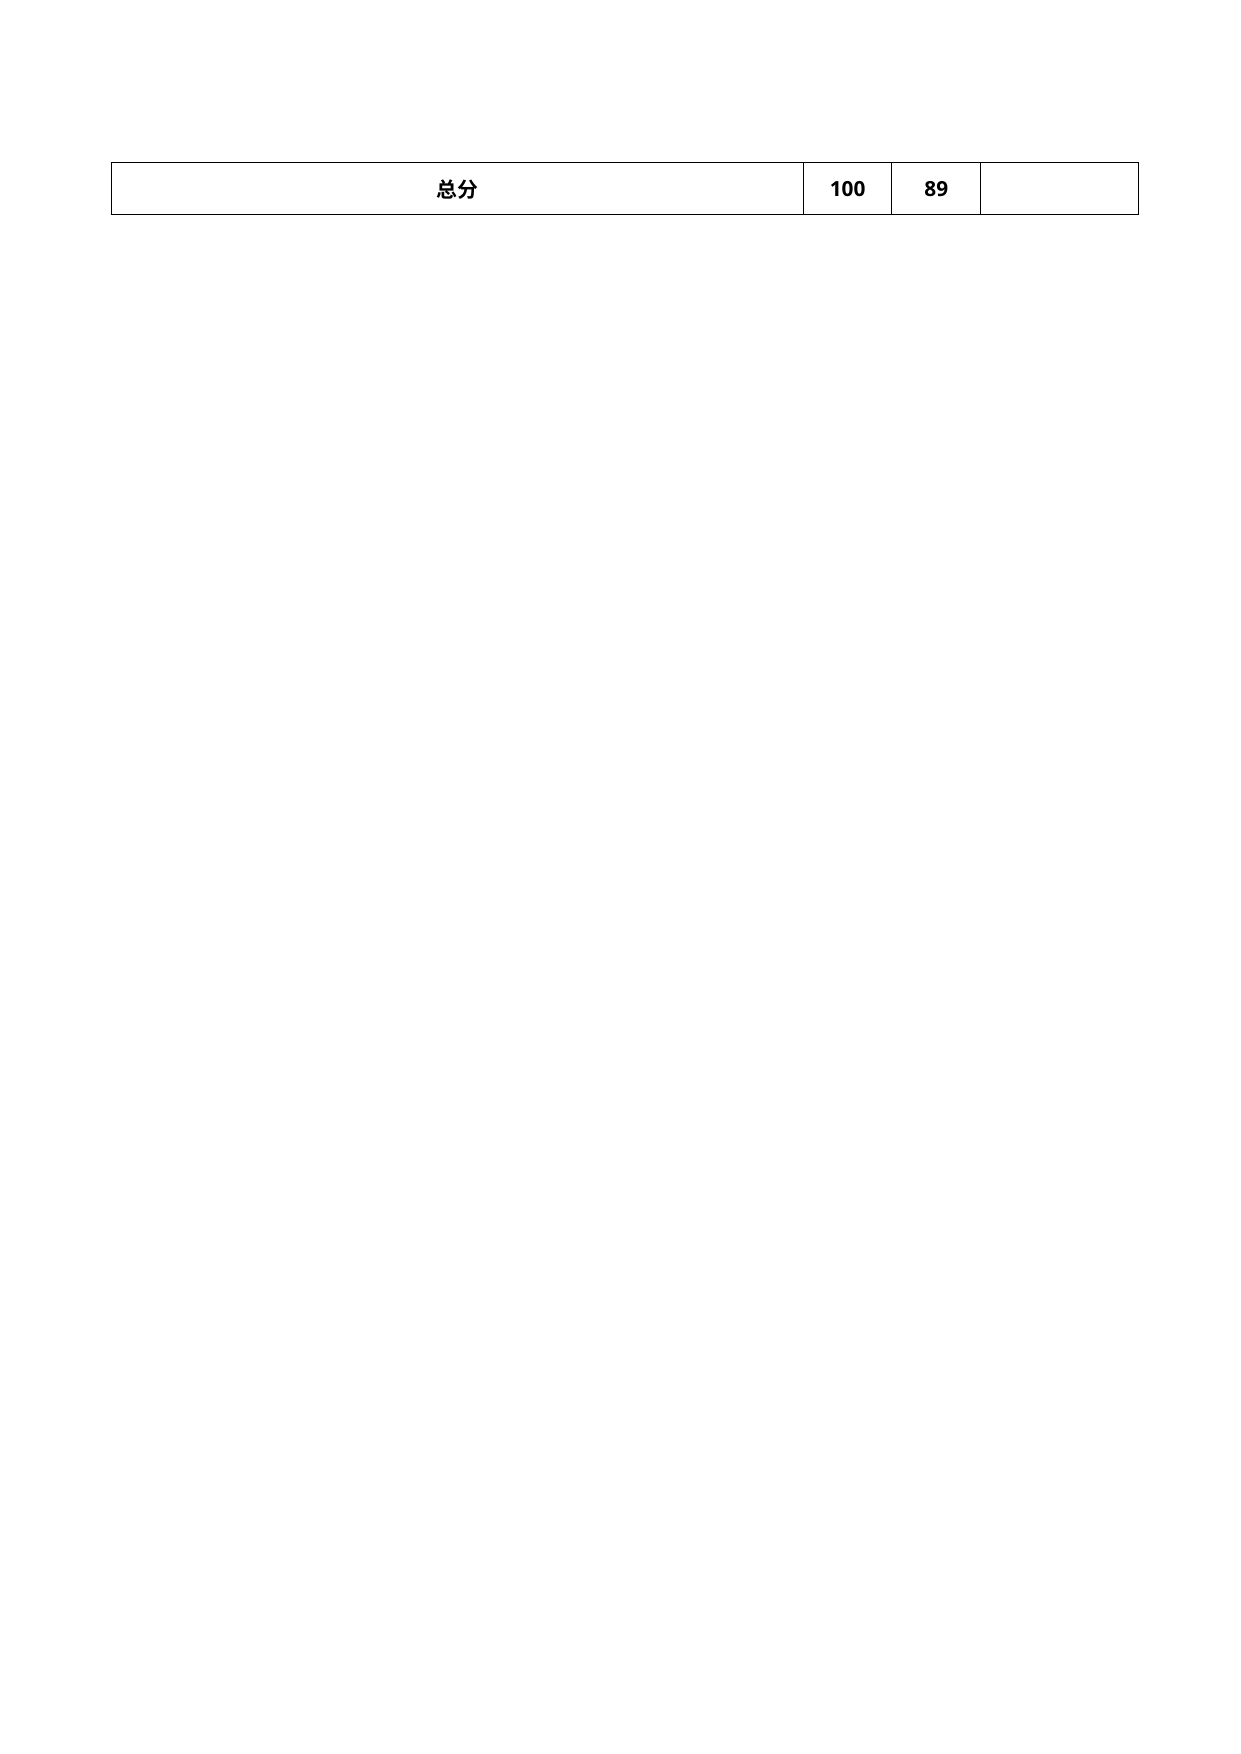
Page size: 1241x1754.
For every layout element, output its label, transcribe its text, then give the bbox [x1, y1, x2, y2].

table_cell 100 [804, 163, 891, 214]
table_cell [981, 163, 1138, 214]
table_cell 89 [892, 163, 980, 214]
table_cell 总分 [112, 163, 803, 214]
